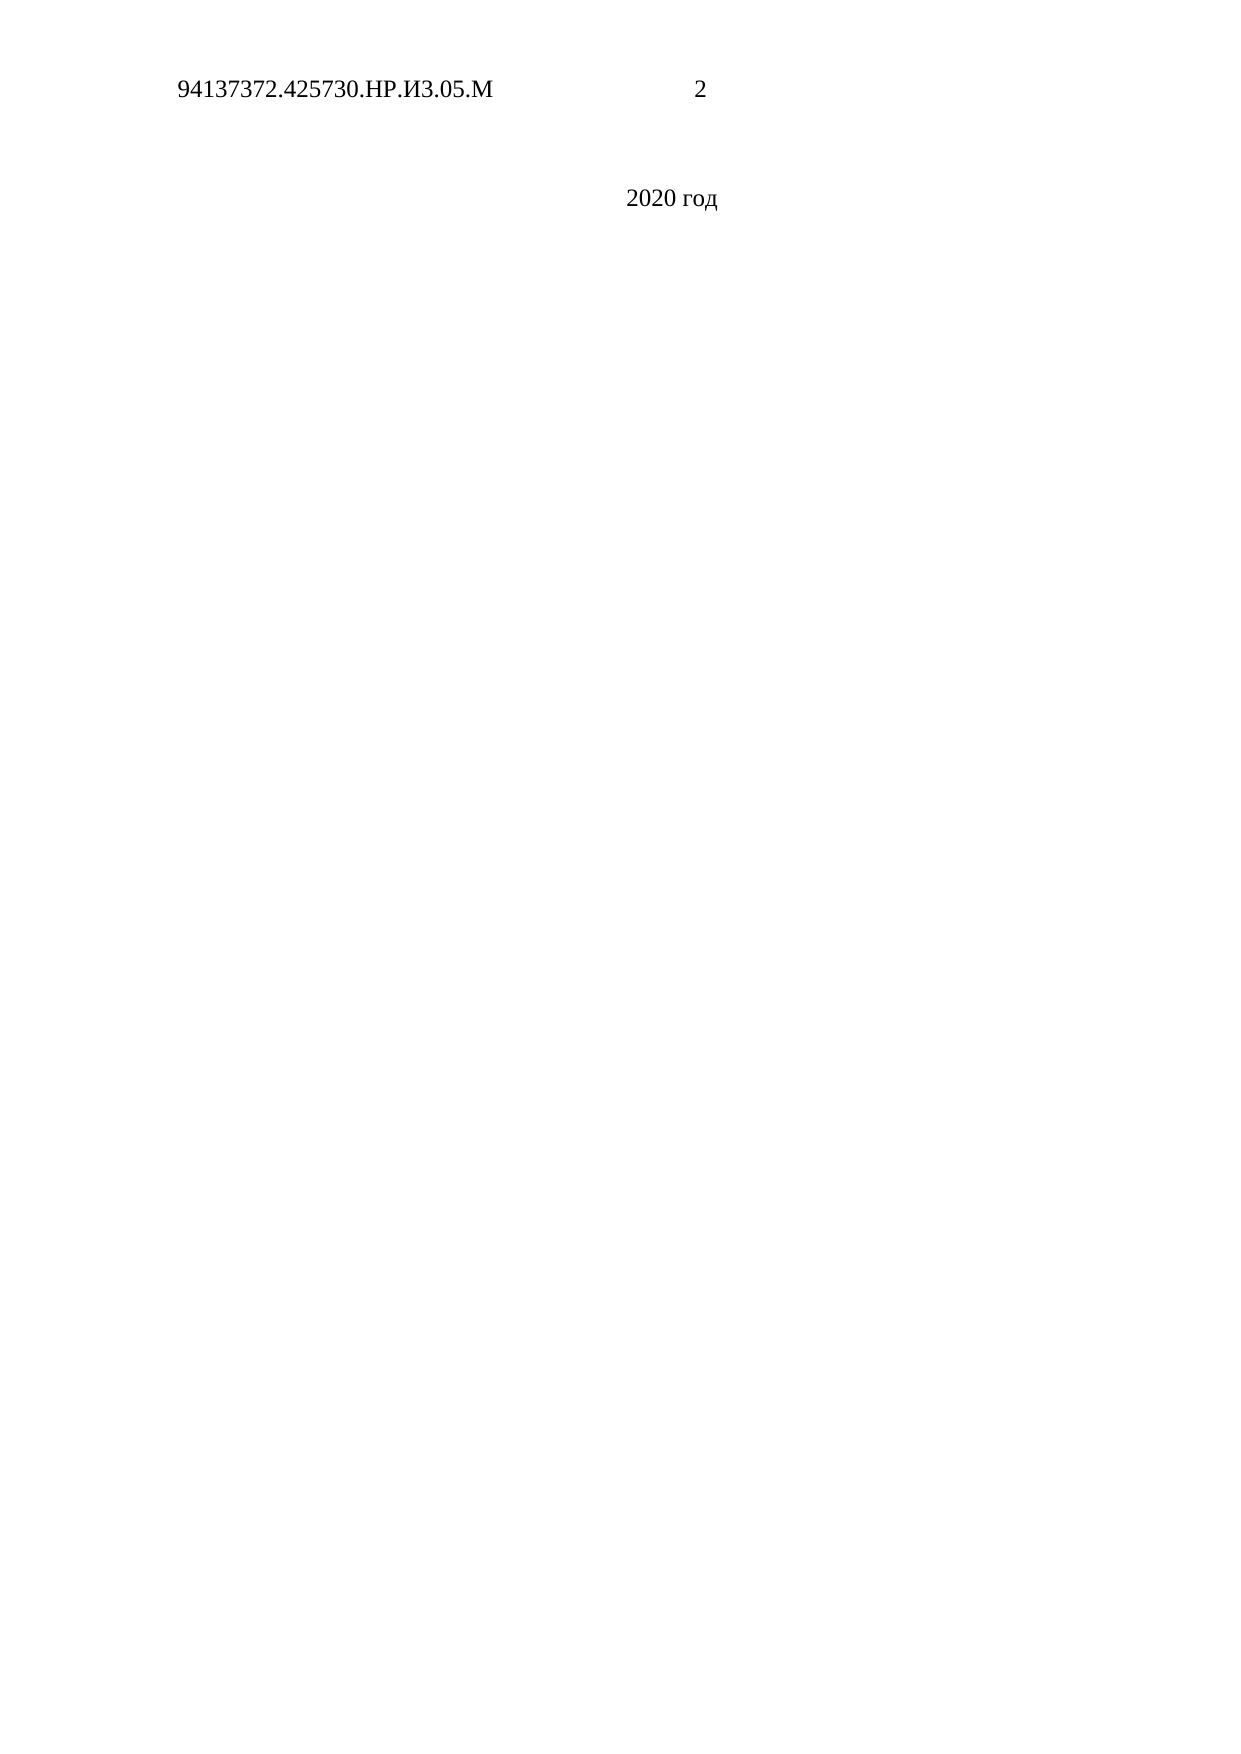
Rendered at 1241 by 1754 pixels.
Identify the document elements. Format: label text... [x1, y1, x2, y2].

text 2020 год [177, 183, 1166, 212]
